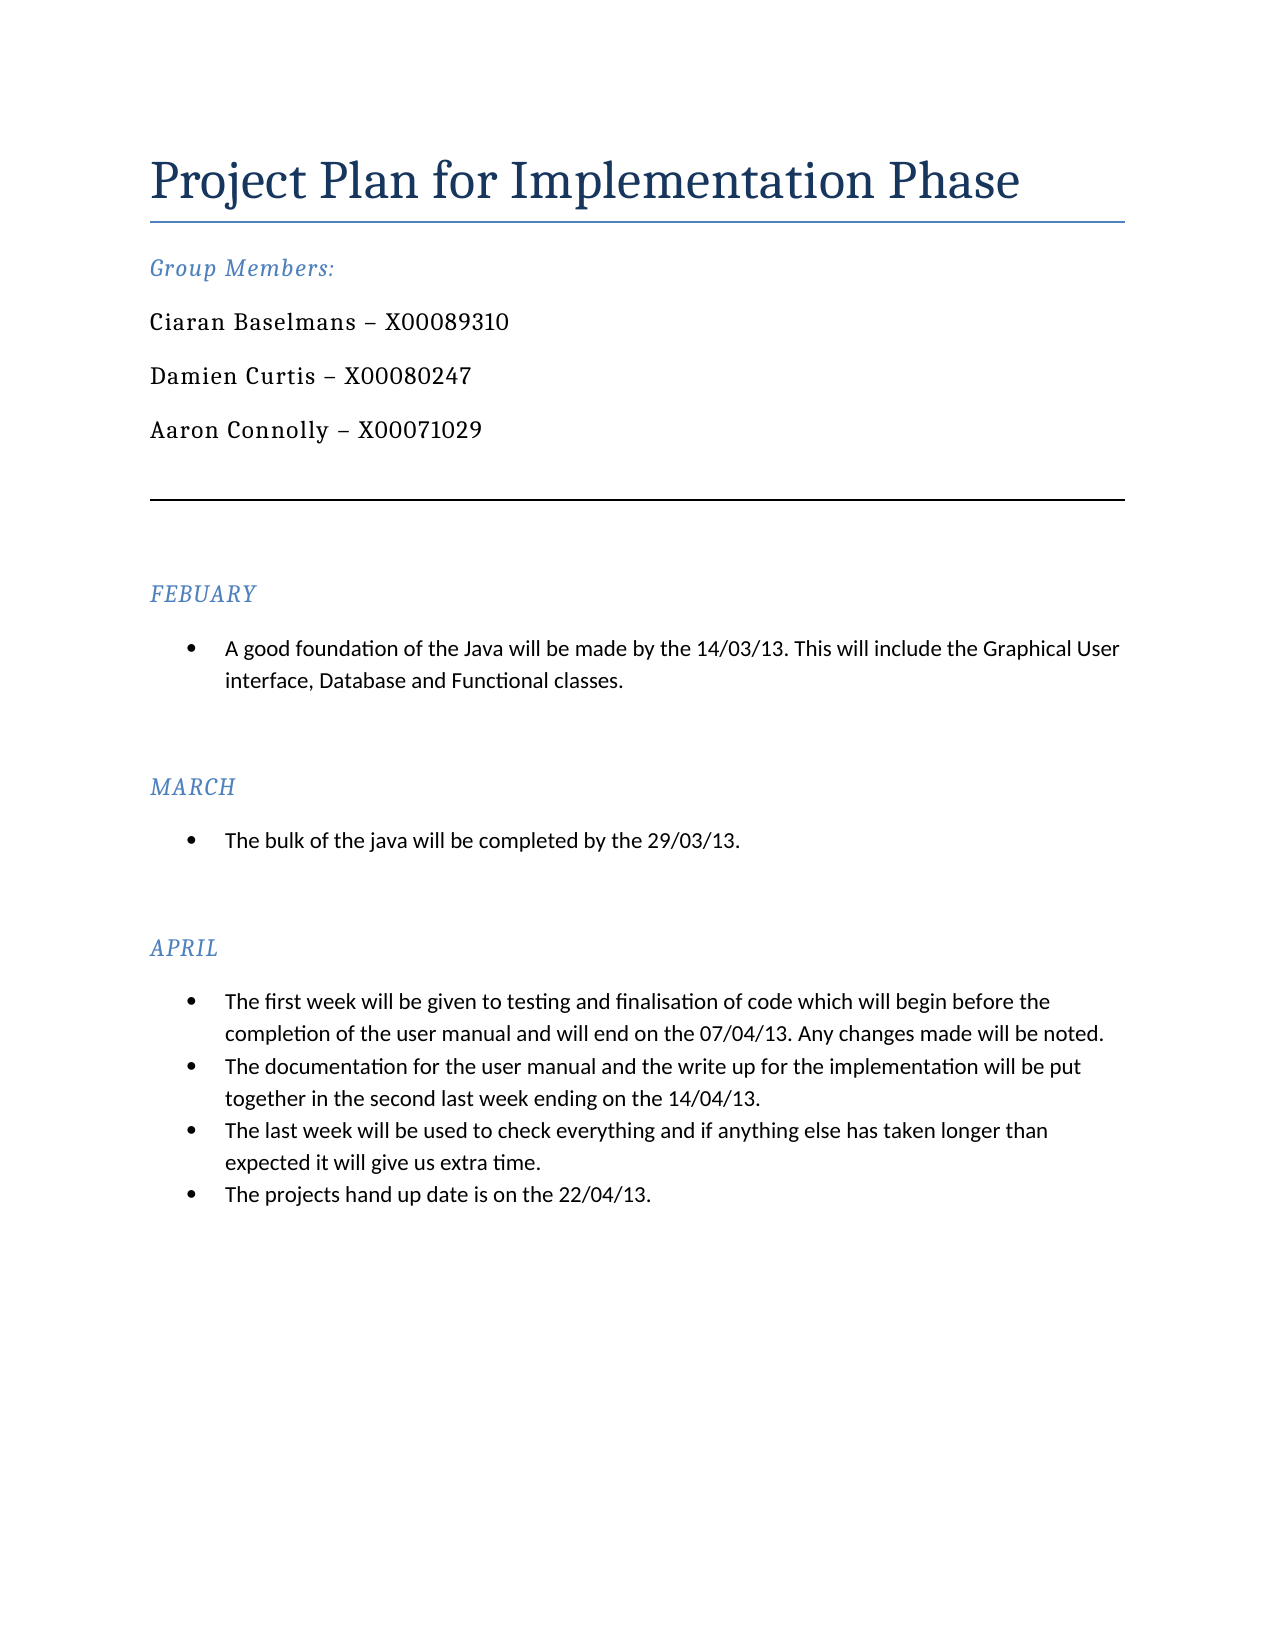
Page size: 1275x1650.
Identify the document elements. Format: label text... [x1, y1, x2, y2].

list A good foundation of the Java will be made by the 14/03/13. This will include the Graphical User interface, Database and Functional classes. [187, 634, 1125, 694]
list The first week will be given to testing and finalisation of code which will begin before the completion of the user manual and will end on the 07/04/13. Any changes made will be noted. [187, 987, 1125, 1048]
subtitle Ciaran Baselmans – X00089310 [150, 308, 1125, 337]
subtitle MARCH [150, 773, 1125, 802]
subtitle APRIL [150, 933, 1125, 962]
subtitle Group Members: [150, 254, 1125, 283]
list The last week will be used to check everything and if anything else has taken longer than expected it will give us extra time. [187, 1116, 1125, 1176]
list The bulk of the java will be completed by the 29/03/13. [187, 827, 1125, 855]
subtitle Aaron Connolly – X00071029 [150, 416, 1125, 444]
title Project Plan for Implementation Phase [150, 150, 1125, 221]
list The documentation for the user manual and the write up for the implementation will be put together in the second last week ending on the 14/04/13. [187, 1052, 1125, 1112]
subtitle FEBUARY [150, 580, 1125, 609]
list The projects hand up date is on the 22/04/13. [187, 1181, 1125, 1208]
subtitle Damien Curtis – X00080247 [150, 362, 1125, 390]
